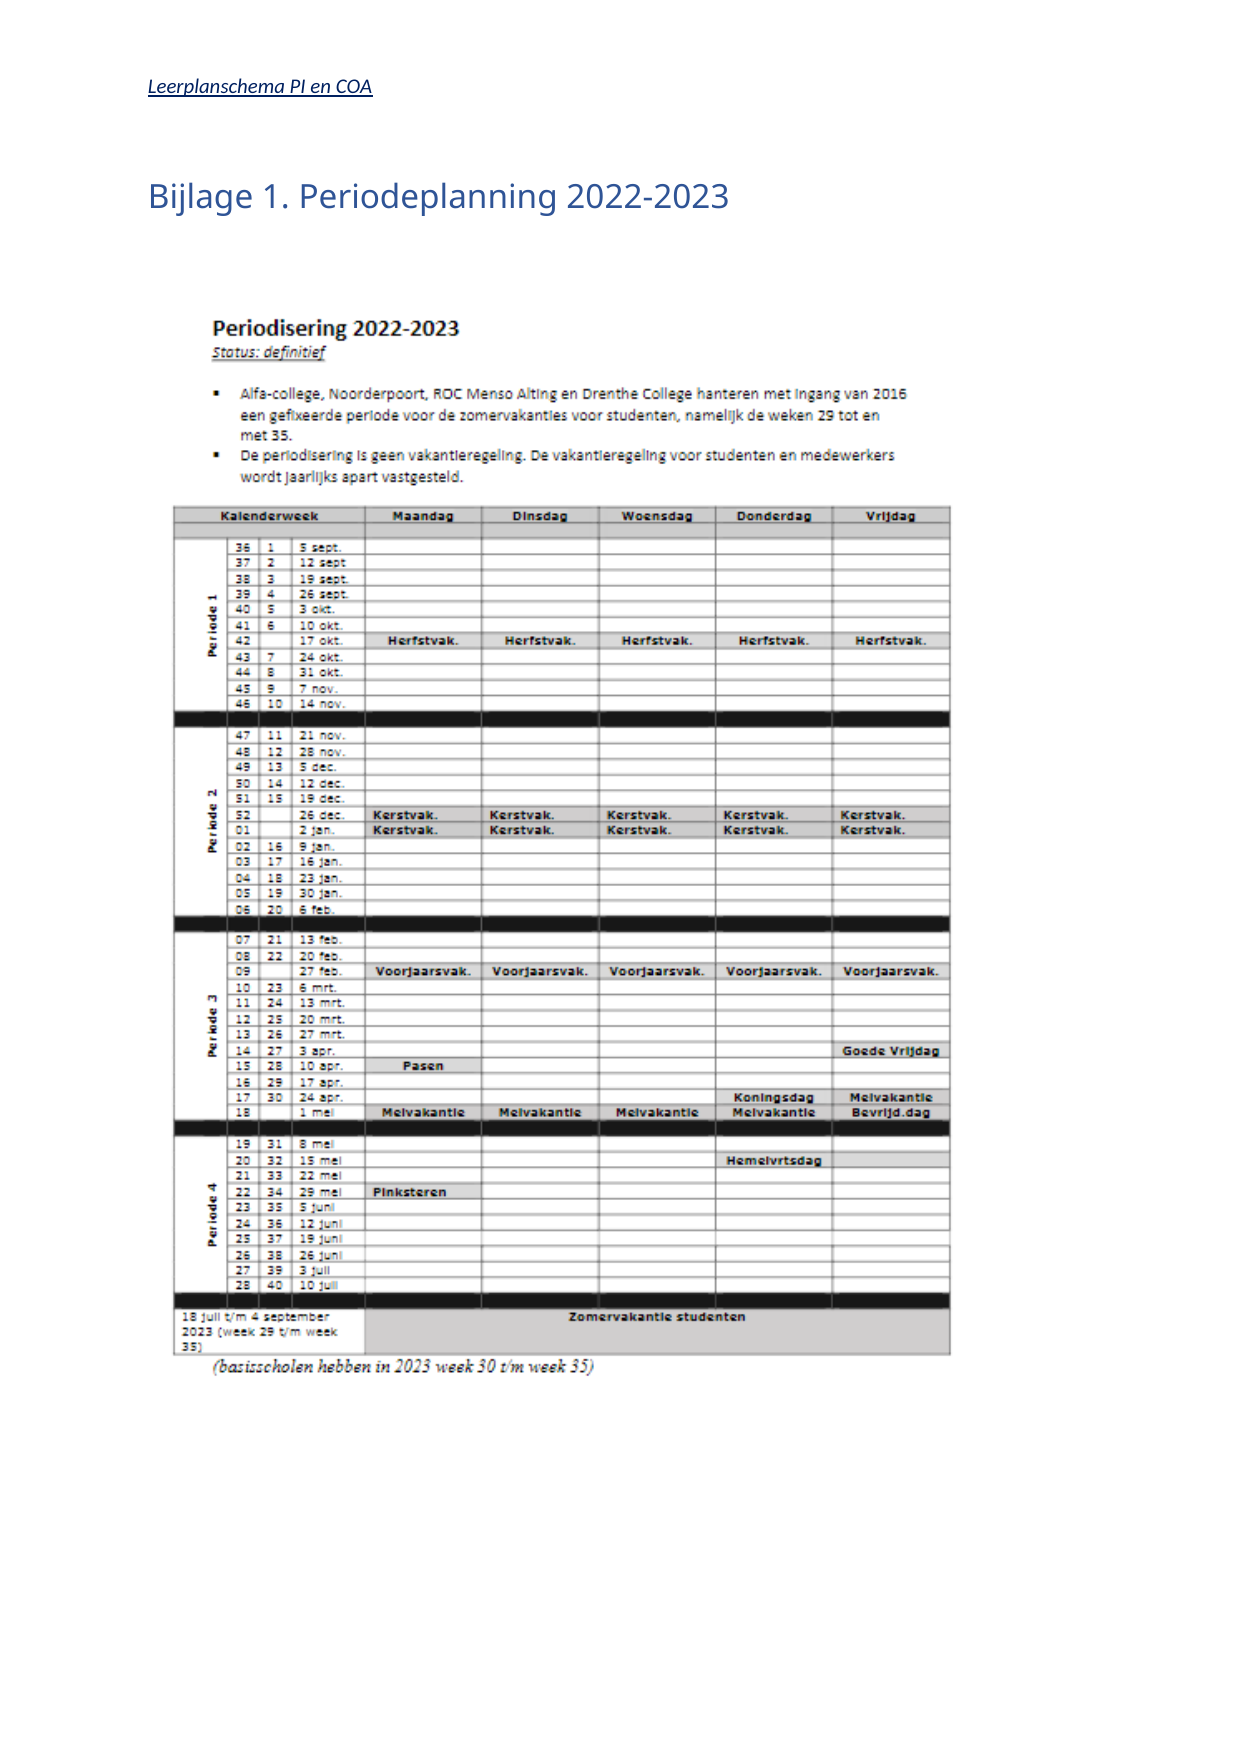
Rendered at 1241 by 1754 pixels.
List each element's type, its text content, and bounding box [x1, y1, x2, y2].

picture [147, 268, 976, 1391]
subtitle Bijlage 1. Periodeplanning 2022-2023 [148, 173, 1093, 218]
